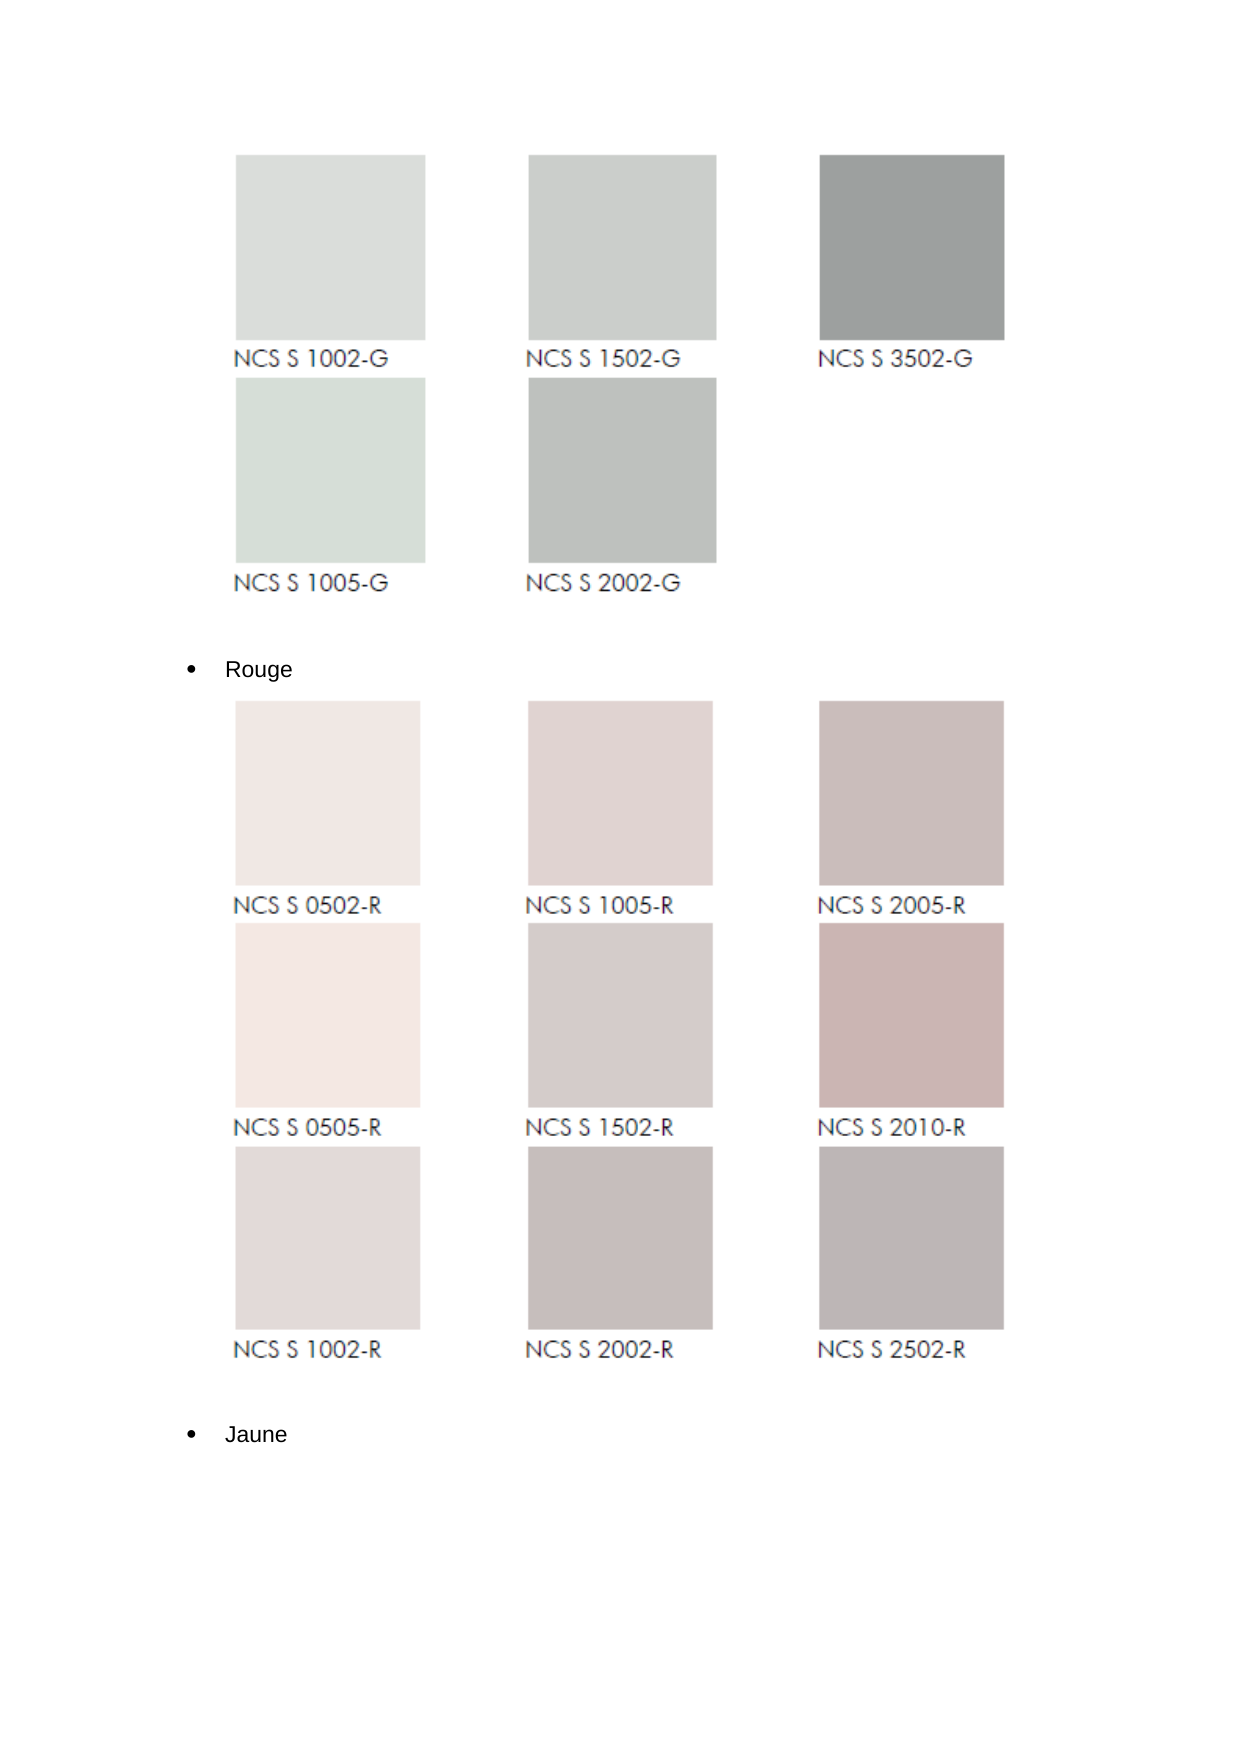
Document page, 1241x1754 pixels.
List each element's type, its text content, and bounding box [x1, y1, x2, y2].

picture [230, 150, 1010, 604]
list Jaune [187, 1421, 1090, 1448]
list Rouge [187, 656, 1090, 682]
picture [228, 695, 1012, 1369]
